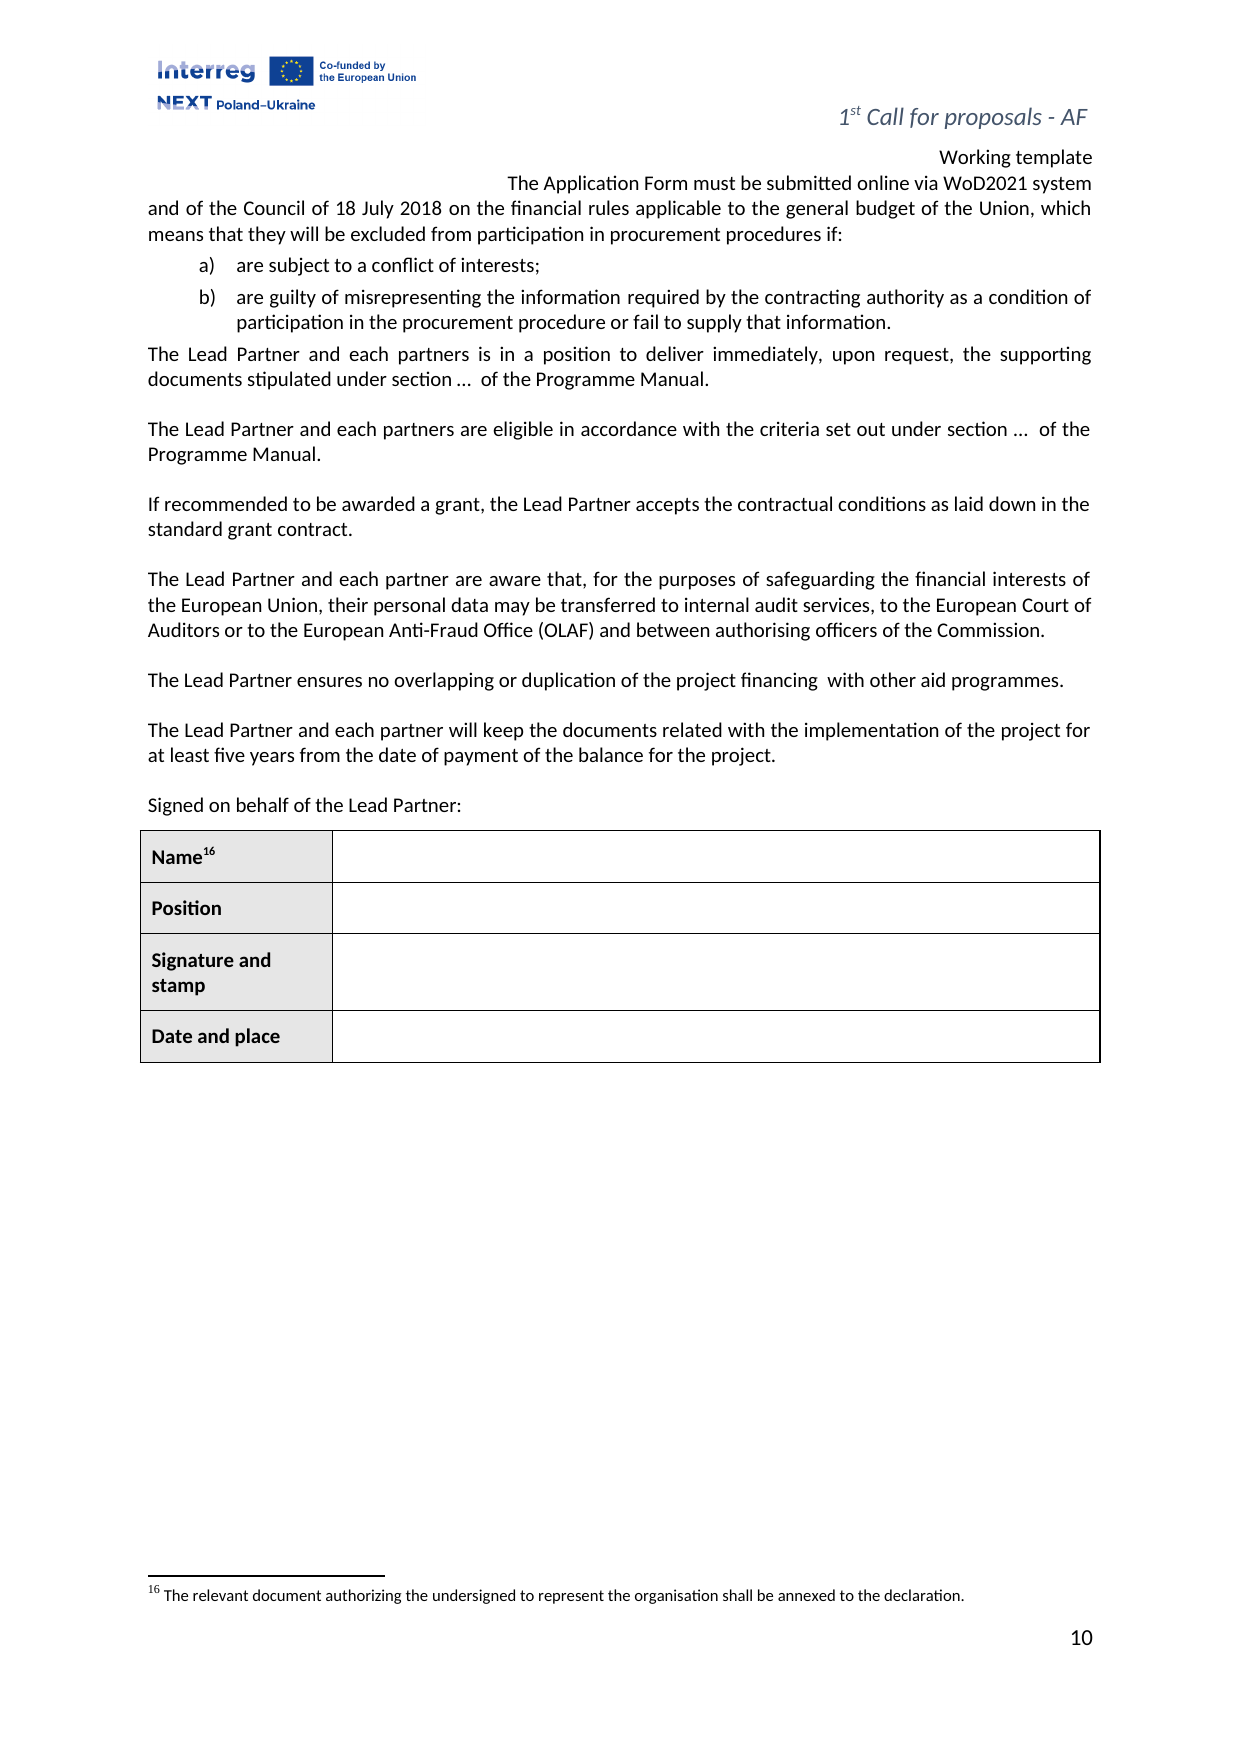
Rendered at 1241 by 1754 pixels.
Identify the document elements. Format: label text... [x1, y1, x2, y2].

text The Lead Partner ensures no overlapping or duplication of the project financing with other aid programmes. [148, 668, 1093, 693]
text Signed on behalf of the Lead Partner: [148, 793, 1093, 818]
list are guilty of misrepresenting the information required by the contracting authority as a condition of participation in the procurement procedure or fail to supply that information. [199, 284, 1093, 335]
text The Lead Partner and each partner are aware that, for the purposes of safeguarding the financial interests of the European Union, their personal data may be transferred to internal audit services, to the European Court of Auditors or to the European Anti-Fraud Office (OLAF) and between authorising officers of the Commission. [148, 567, 1093, 643]
text The Lead Partner and each partners are eligible in accordance with the criteria set out under section … of the Programme Manual. [148, 416, 1093, 466]
list are subject to a conflict of interests; [199, 252, 1093, 278]
table_header Name [141, 831, 332, 882]
text If recommended to be awarded a grant, the Lead Partner accepts the contractual conditions as laid down in the standard grant contract. [148, 491, 1093, 541]
table_cell Position [141, 883, 332, 933]
table_cell Signature and stamp [141, 934, 332, 1010]
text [148, 195, 1093, 246]
table_cell [333, 883, 1099, 933]
table_header [333, 831, 1099, 882]
text The Lead Partner and each partners is in a position to deliver immediately, upon request, the supporting documents stipulated under section … of the Programme Manual. [148, 341, 1093, 391]
table_cell [333, 1011, 1099, 1062]
picture [147, 44, 426, 126]
text The Lead Partner and each partner will keep the documents related with the implementation of the project for at least five years from the date of payment of the balance for the project. [148, 718, 1093, 768]
table_cell Date and place [141, 1011, 332, 1062]
table_cell [333, 934, 1099, 1010]
